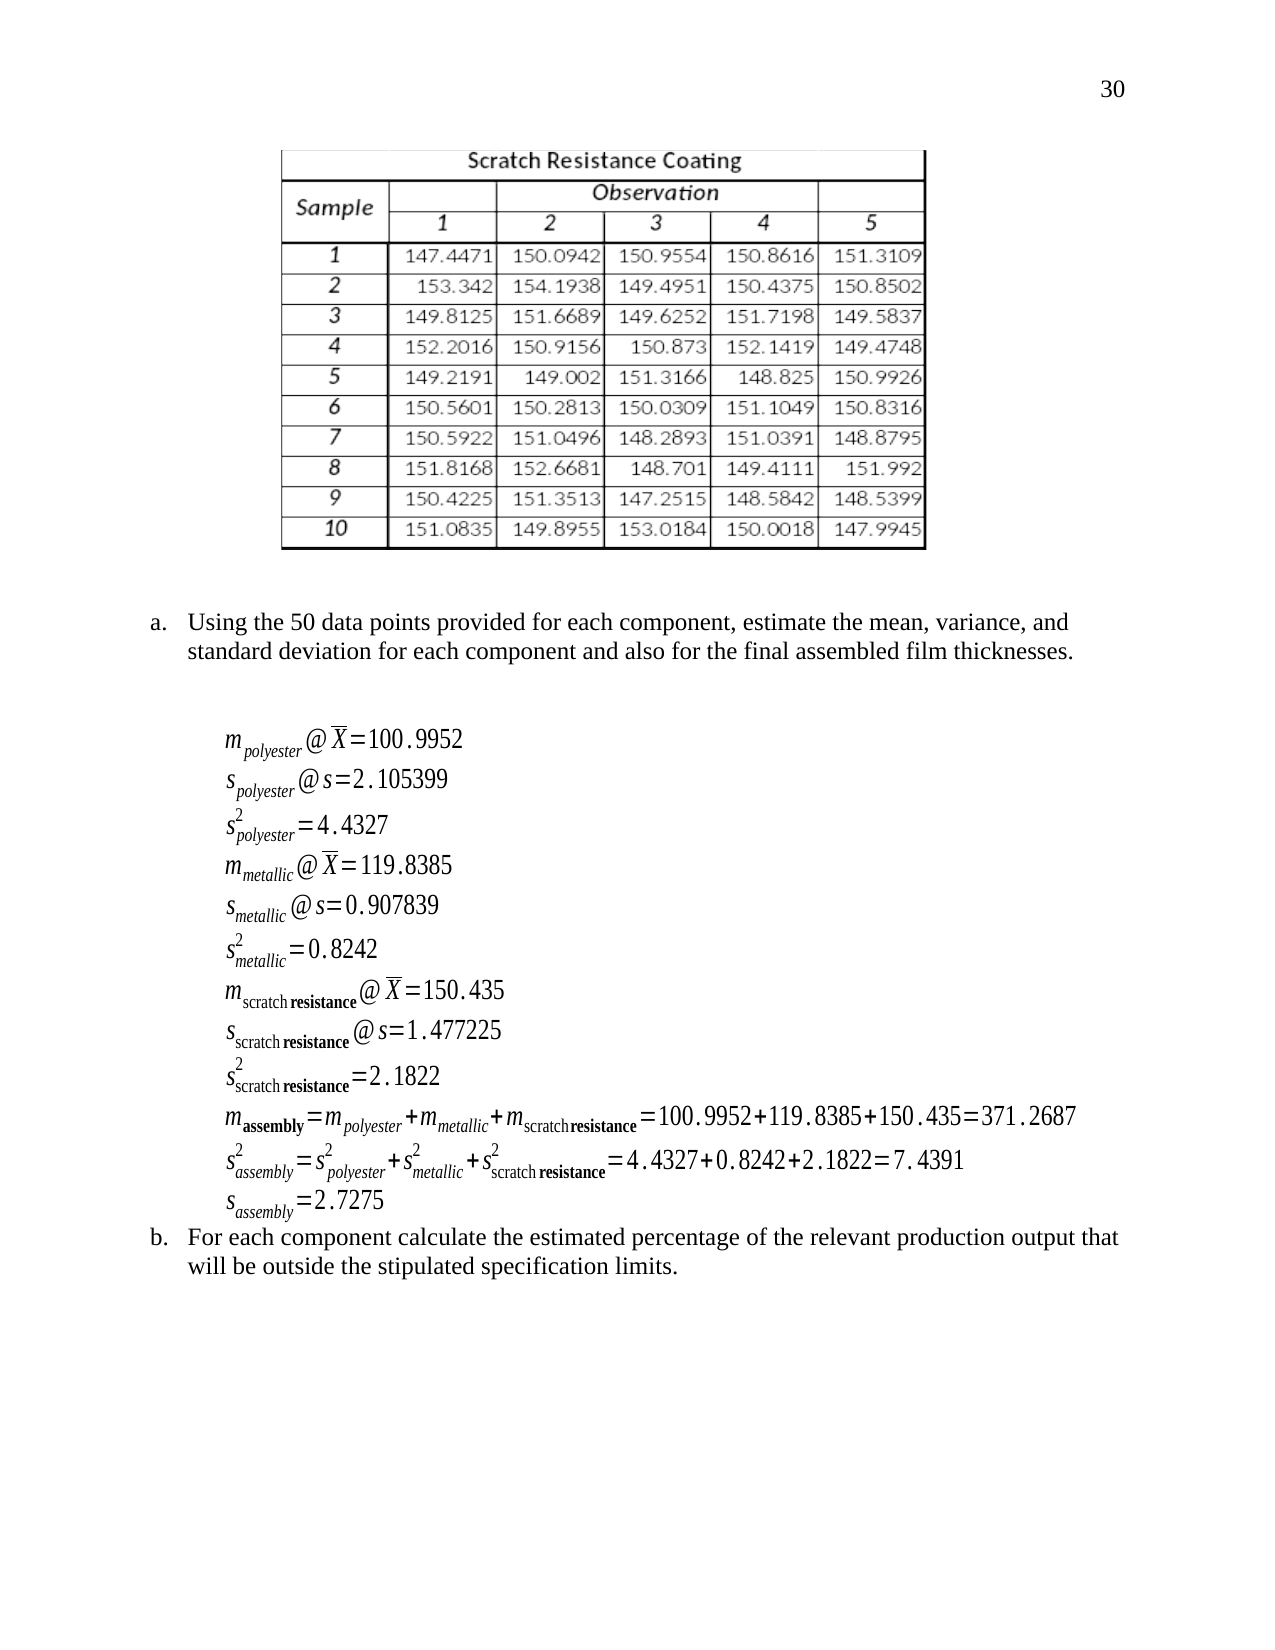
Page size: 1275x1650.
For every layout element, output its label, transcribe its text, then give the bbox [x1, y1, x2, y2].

list Using the 50 data points provided for each component, estimate the mean, variance, and standard deviation for each component and also for the final assembled film thicknesses. [150, 607, 1125, 665]
list For each component calculate the estimated percentage of the relevant production output that will be outside the stipulated specification limits. [150, 1222, 1125, 1280]
